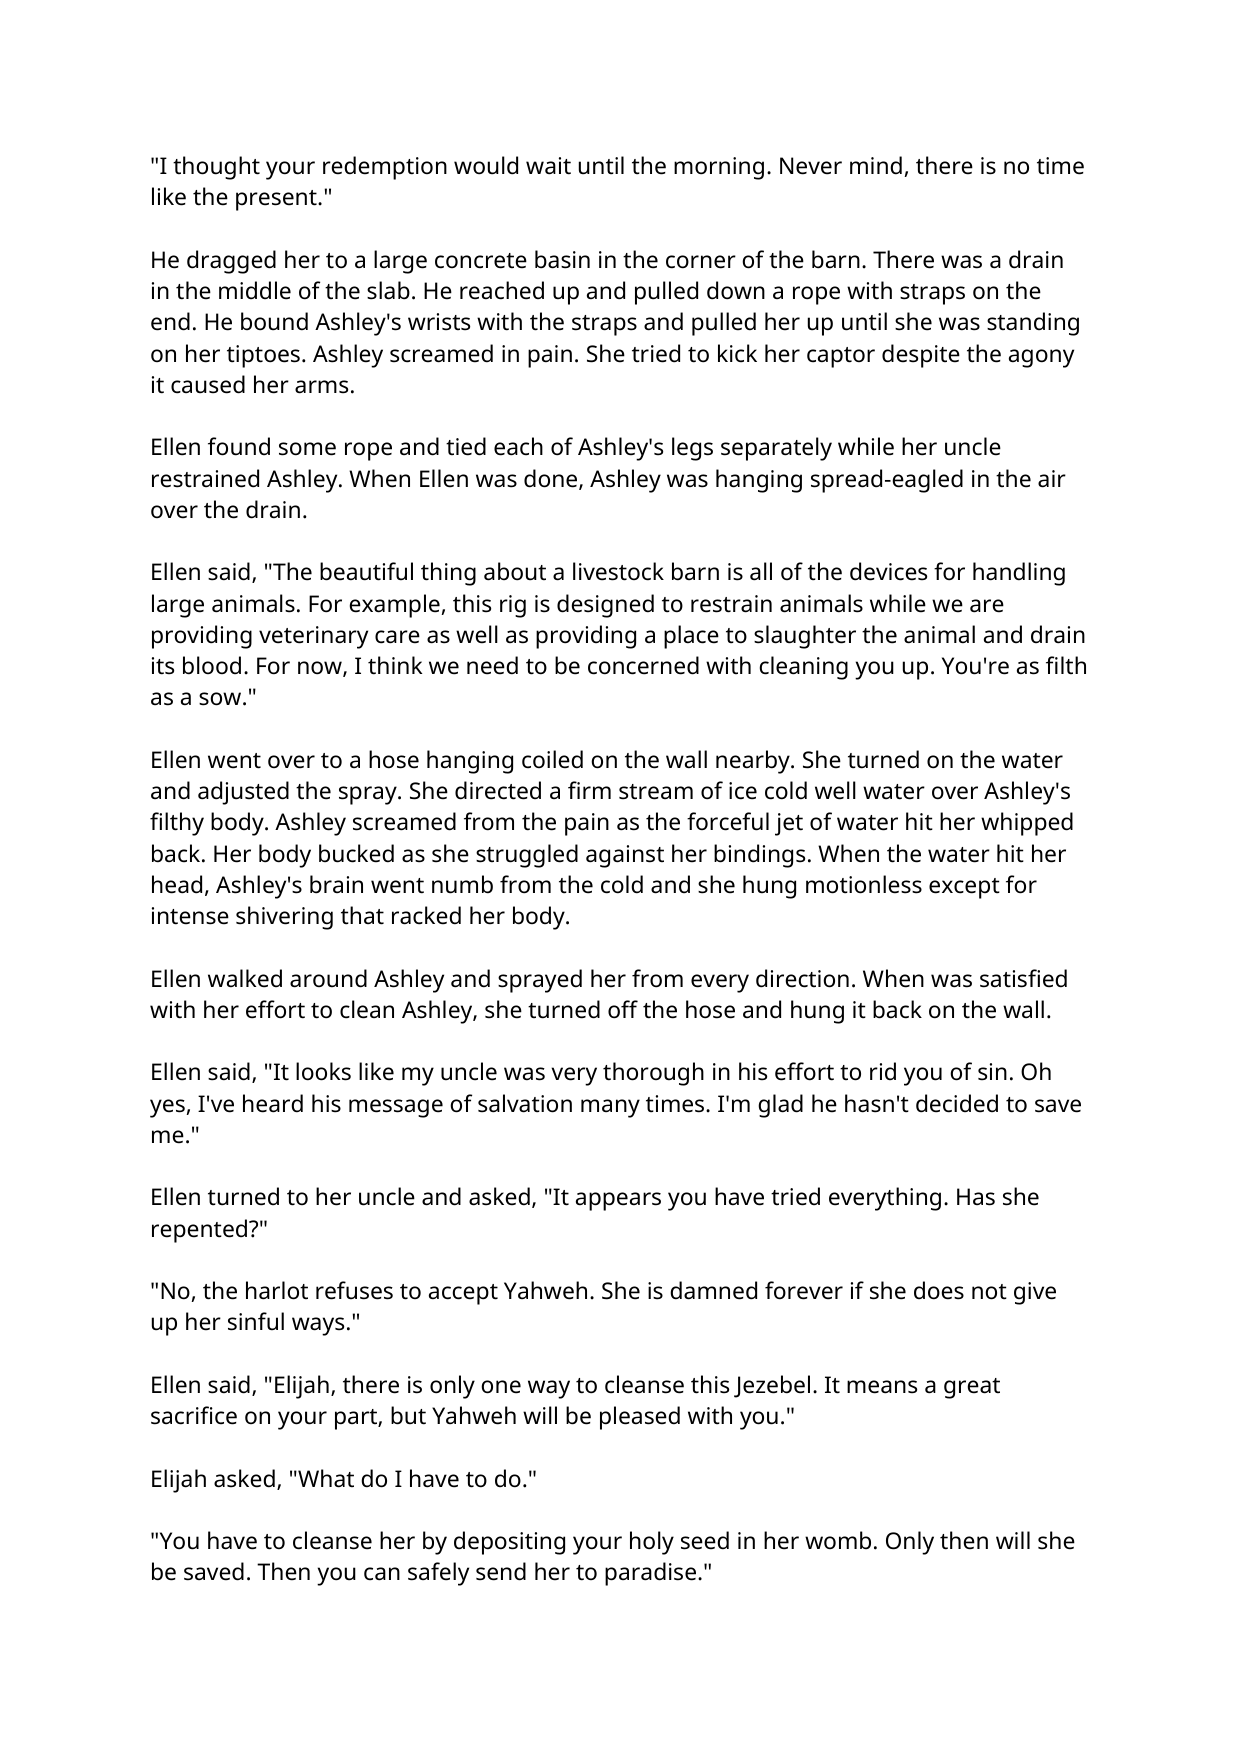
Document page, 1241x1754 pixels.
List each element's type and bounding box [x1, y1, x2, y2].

text [150, 150, 1090, 1587]
